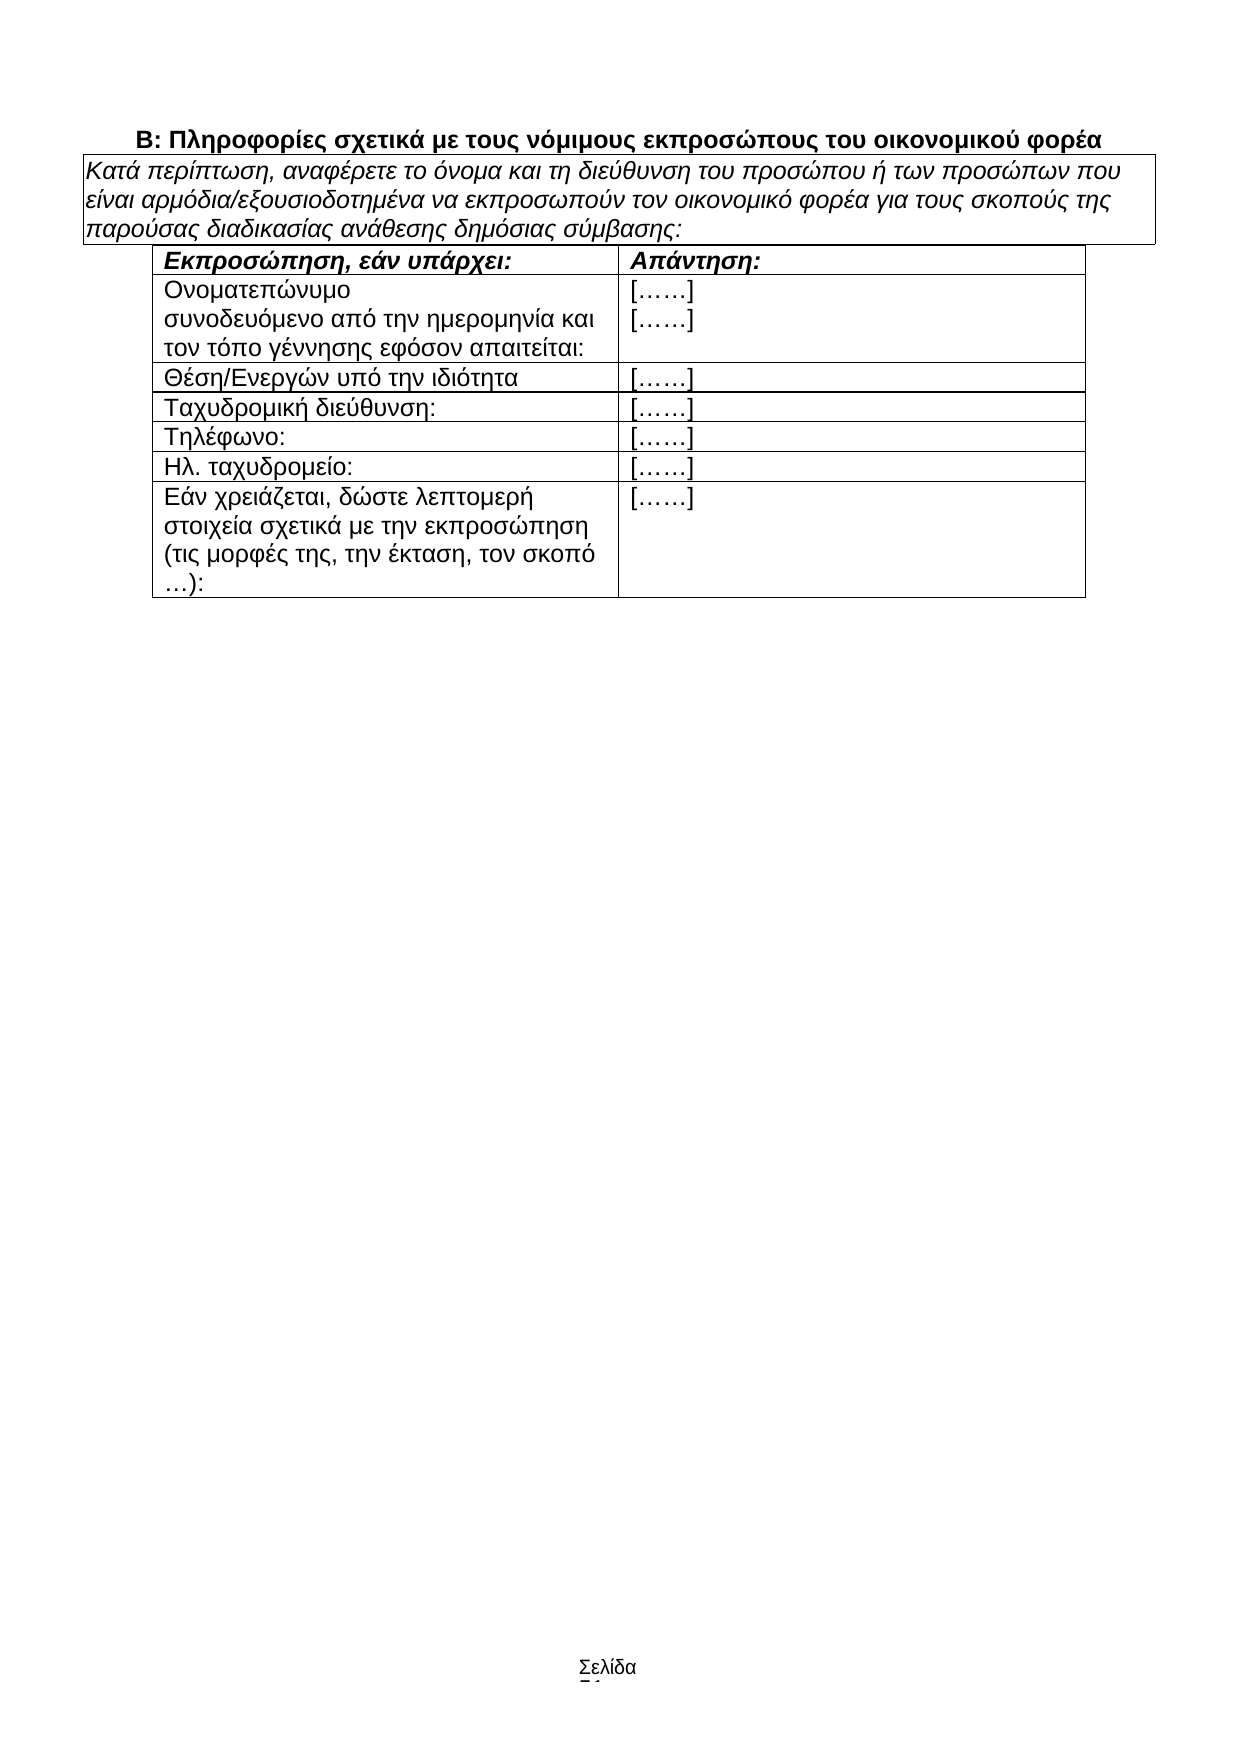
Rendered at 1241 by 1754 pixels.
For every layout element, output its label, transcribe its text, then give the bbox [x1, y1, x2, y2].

table_cell [……] [619, 363, 1085, 391]
text Β: Πληροφορίες σχετικά με τους νόμιμους εκπροσώπους του οικονομικού φορέα [85, 125, 1153, 154]
table_cell [……] [619, 452, 1085, 481]
table_cell Τηλέφωνο: [153, 422, 618, 451]
table_cell Θέση/Ενεργών υπό την ιδιότητα [153, 363, 618, 391]
table_cell [……] [619, 482, 1085, 597]
table_cell Ονοματεπώνυμο συνοδευόμενο από την ημερομηνία και τον τόπο γέννησης εφόσον απαιτείται: [153, 275, 618, 362]
table_cell Ηλ. ταχυδρομείο: [153, 452, 618, 481]
table_cell Ταχυδρομική διεύθυνση: [153, 393, 618, 421]
table_cell [……] [619, 422, 1085, 451]
table_header Απάντηση: [619, 246, 1085, 274]
table_cell [……] [619, 393, 1085, 421]
text Κατά περίπτωση, αναφέρετε το όνομα και τη διεύθυνση του προσώπου ή των προσώπων που είναι αρμόδια/εξουσιοδοτημένα να εκπροσωπούν τον οικονομικό φορέα για τους σκοπούς της παρούσας διαδικασίας ανάθεσης δημόσιας σύμβασης: [84, 155, 1155, 244]
table_cell Εάν χρειάζεται, δώστε λεπτομερή στοιχεία σχετικά με την εκπροσώπηση (τις μορφές της, την έκταση, τον σκοπό …): [153, 482, 618, 597]
table_header Εκπροσώπηση, εάν υπάρχει: [153, 246, 618, 274]
table_cell [……] [……] [619, 275, 1085, 362]
